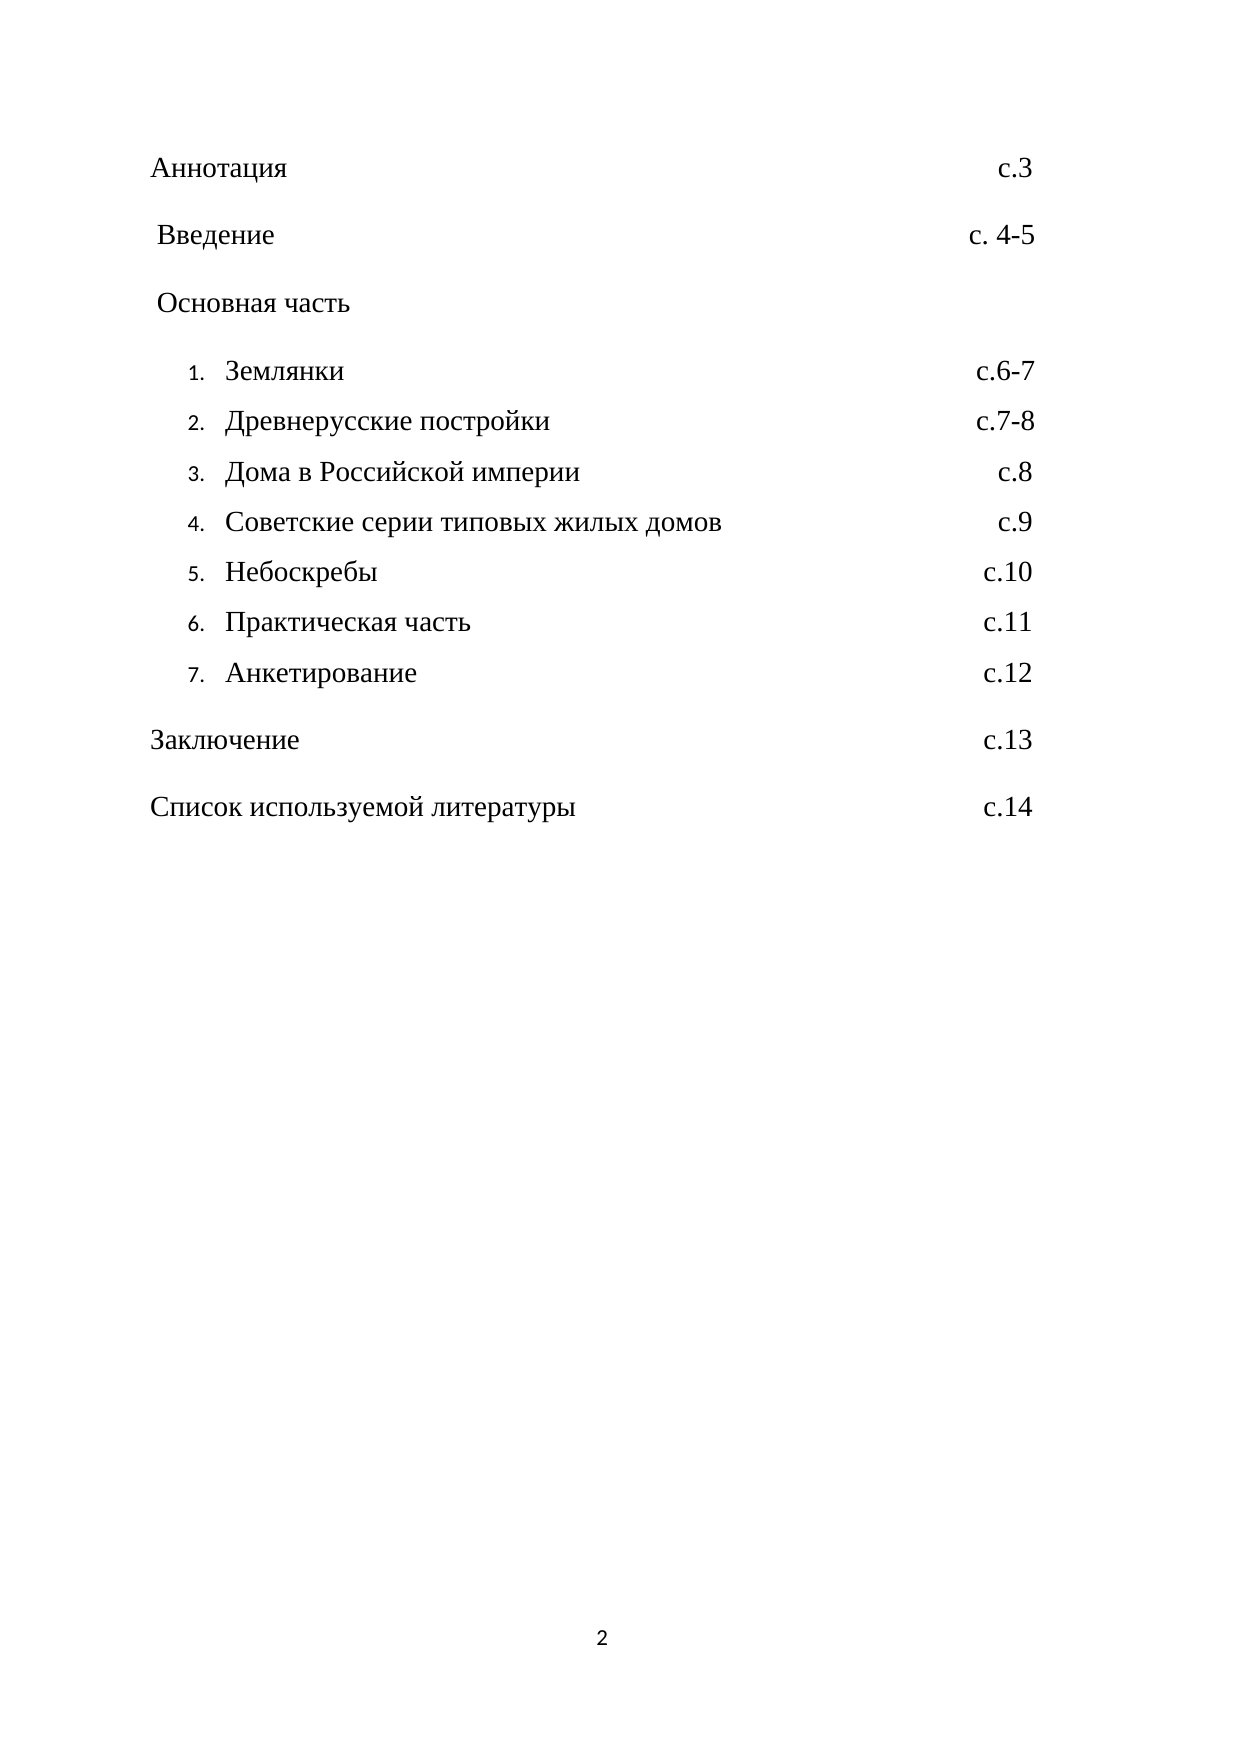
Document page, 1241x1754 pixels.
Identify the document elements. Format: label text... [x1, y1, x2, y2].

text Список используемой литературы с.14 [150, 789, 1036, 822]
list Дома в Российской империи с.8 [187, 454, 1048, 487]
text Введение с. 4-5 [150, 217, 1036, 251]
list Небоскребы с.10 [187, 554, 1048, 588]
list Практическая часть с.11 [187, 604, 1048, 638]
text Основная часть [150, 285, 1048, 318]
list Анкетирование с.12 [187, 655, 1048, 688]
list Землянки с.6-7 [187, 353, 1048, 387]
list Советские серии типовых жилых домов с.9 [187, 504, 1048, 537]
list Древнерусские постройки с.7-8 [187, 403, 1048, 437]
text Заключение с.13 [150, 722, 1048, 755]
text Аннотация с.3 [150, 150, 1036, 183]
